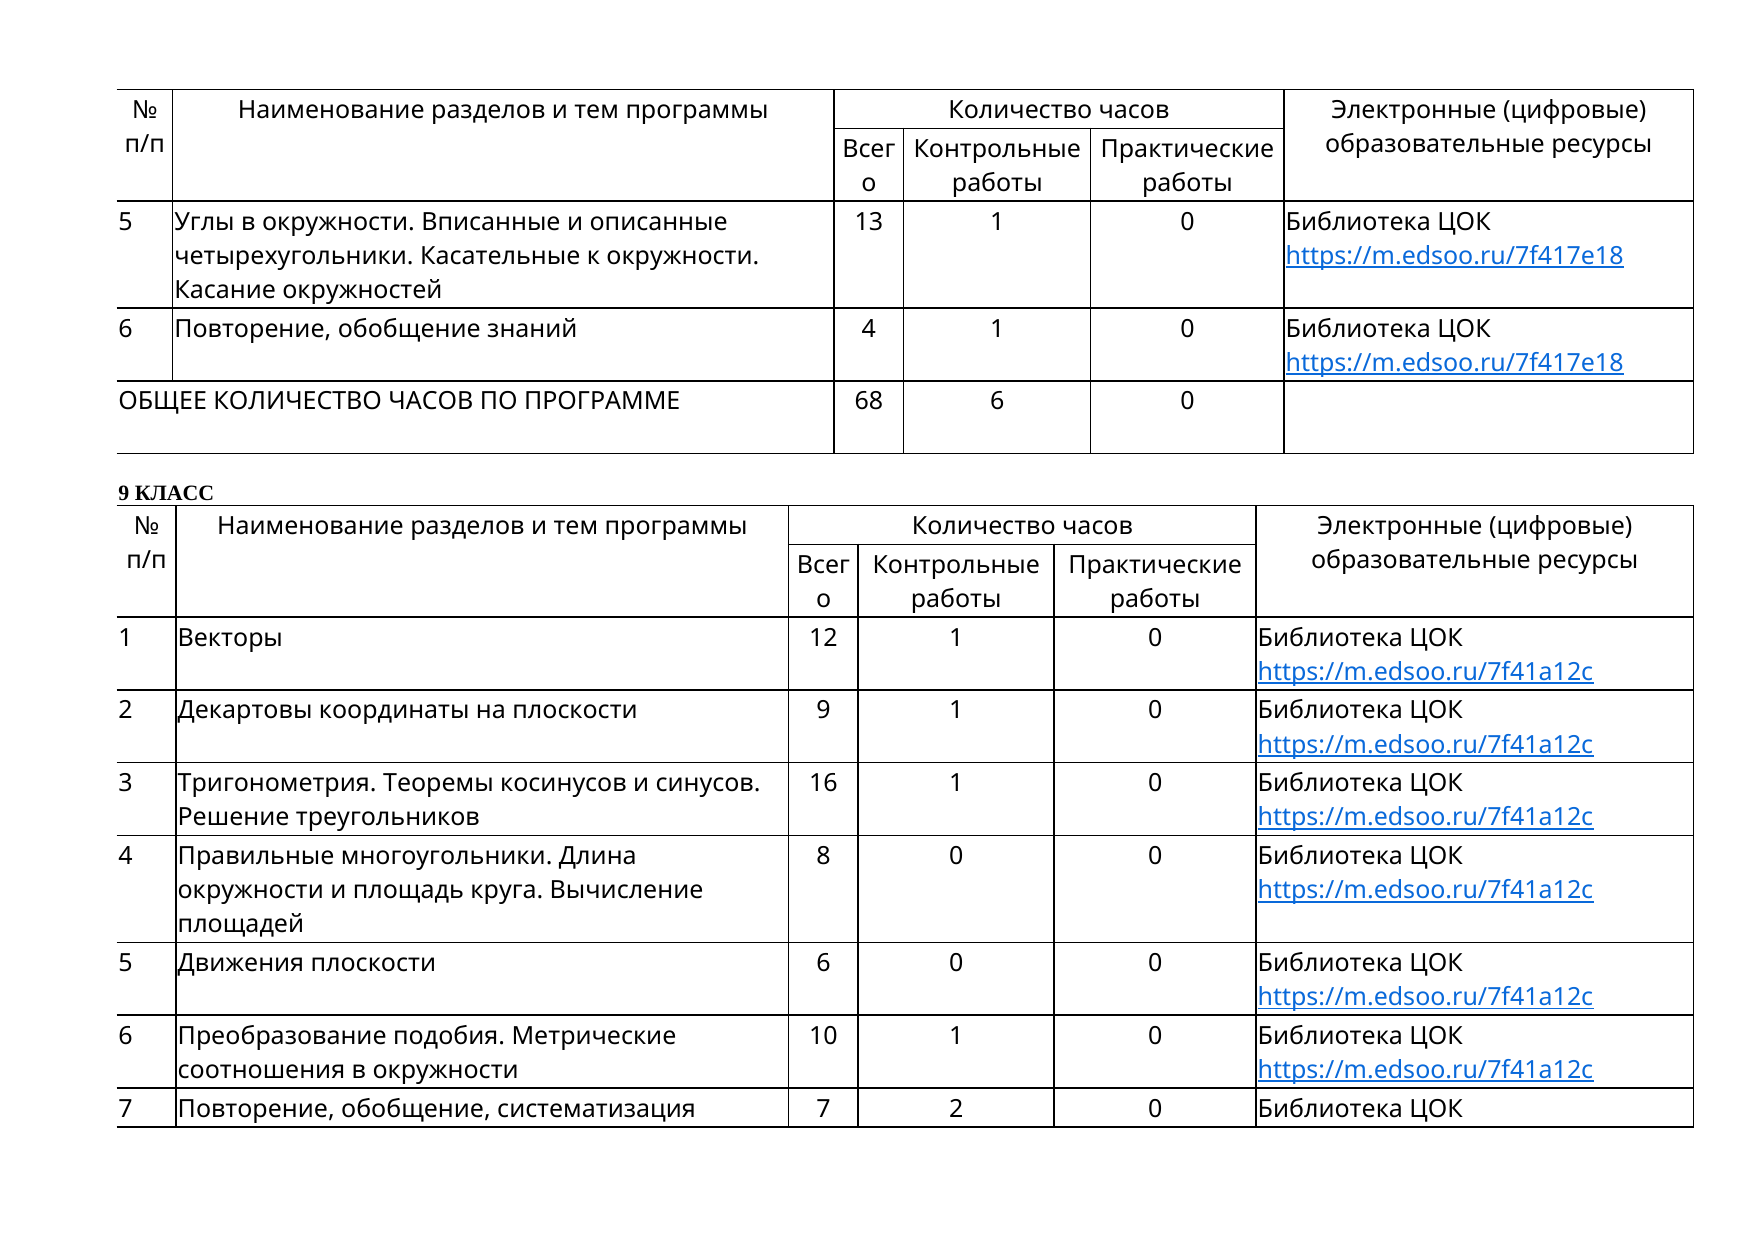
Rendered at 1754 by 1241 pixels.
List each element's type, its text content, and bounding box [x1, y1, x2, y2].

table_cell 0 [1091, 382, 1283, 453]
table_cell Библиотека ЦОК https://m.edsoo.ru/7f417e18 [1285, 309, 1693, 380]
table_cell Углы в окружности. Вписанные и описанные четырехугольники. Касательные к окружности. Касание окружностей [173, 202, 833, 307]
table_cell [1257, 1089, 1693, 1126]
table_cell 2 [859, 1089, 1053, 1126]
table_header № п/п [117, 90, 172, 200]
table_cell 0 [1091, 309, 1283, 380]
table_cell 13 [835, 202, 903, 307]
table_header Электронные (цифровые) образовательные ресурсы [1285, 90, 1693, 200]
table_cell 0 [1055, 1016, 1255, 1087]
table_cell [1285, 382, 1693, 453]
table_cell Практические работы [1091, 129, 1283, 200]
table_cell 7 [789, 1089, 857, 1126]
text 9 КЛАСС [118, 479, 1636, 505]
table_header Количество часов [835, 90, 1283, 127]
table_cell ОБЩЕЕ КОЛИЧЕСТВО ЧАСОВ ПО ПРОГРАММЕ [117, 382, 833, 453]
table_header Количество часов [789, 506, 1255, 543]
table_cell Декартовы координаты на плоскости [177, 691, 788, 762]
table_header Электронные (цифровые) образовательные ресурсы [1257, 506, 1693, 616]
table_cell Преобразование подобия. Метрические соотношения в окружности [177, 1016, 788, 1087]
table_cell Контрольные работы [859, 545, 1053, 616]
table_cell 1 [117, 618, 175, 689]
table_cell 0 [1091, 202, 1283, 307]
table_cell Библиотека ЦОК https://m.edsoo.ru/7f41a12c [1257, 763, 1693, 835]
table_cell Векторы [177, 618, 788, 689]
table_cell 5 [117, 202, 172, 307]
table_cell Библиотека ЦОК https://m.edsoo.ru/7f41a12c [1257, 691, 1693, 762]
table_cell 16 [789, 763, 857, 835]
table_cell 0 [1055, 943, 1255, 1014]
table_cell Библиотека ЦОК https://m.edsoo.ru/7f41a12c [1257, 836, 1693, 942]
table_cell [177, 1089, 788, 1126]
table_cell 7 [117, 1089, 175, 1126]
table_cell 2 [117, 691, 175, 762]
table_cell 12 [789, 618, 857, 689]
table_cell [1285, 202, 1693, 307]
table_cell 1 [904, 202, 1090, 307]
table_cell Повторение, обобщение знаний [173, 309, 833, 380]
table_cell 8 [789, 836, 857, 942]
table_cell 0 [1055, 618, 1255, 689]
table_cell Правильные многоугольники. Длина окружности и площадь круга. Вычисление площадей [177, 836, 788, 942]
table_cell 0 [859, 943, 1053, 1014]
table_cell 0 [1055, 836, 1255, 942]
table_cell 4 [117, 836, 175, 942]
table_cell 0 [859, 836, 1053, 942]
table_cell Всего [789, 545, 857, 616]
table_cell 4 [835, 309, 903, 380]
table_cell Всего [835, 129, 903, 200]
table_cell Тригонометрия. Теоремы косинусов и синусов. Решение треугольников [177, 763, 788, 835]
table_cell 0 [1055, 691, 1255, 762]
table_cell 1 [904, 309, 1090, 380]
table_cell 1 [859, 618, 1053, 689]
table_cell 3 [117, 763, 175, 835]
table_cell 10 [789, 1016, 857, 1087]
table_cell 1 [859, 1016, 1053, 1087]
table_cell Практические работы [1055, 545, 1255, 616]
table_header Наименование разделов и тем программы [173, 90, 833, 200]
table_cell 1 [859, 763, 1053, 835]
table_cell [1257, 1016, 1693, 1087]
table_cell Библиотека ЦОК https://m.edsoo.ru/7f41a12c [1257, 943, 1693, 1014]
table_cell Движения плоскости [177, 943, 788, 1014]
table_cell Библиотека ЦОК https://m.edsoo.ru/7f41a12c [1257, 618, 1693, 689]
table_cell 6 [789, 943, 857, 1014]
table_cell 5 [117, 943, 175, 1014]
table_cell 9 [789, 691, 857, 762]
table_cell 0 [1055, 1089, 1255, 1126]
table_header № п/п [117, 506, 175, 616]
table_cell Контрольные работы [904, 129, 1090, 200]
table_header Наименование разделов и тем программы [177, 506, 788, 616]
table_cell 6 [117, 1016, 175, 1087]
table_cell 1 [859, 691, 1053, 762]
table_cell 68 [835, 382, 903, 453]
table_cell 6 [117, 309, 172, 380]
table_cell 6 [904, 382, 1090, 453]
table_cell 0 [1055, 763, 1255, 835]
